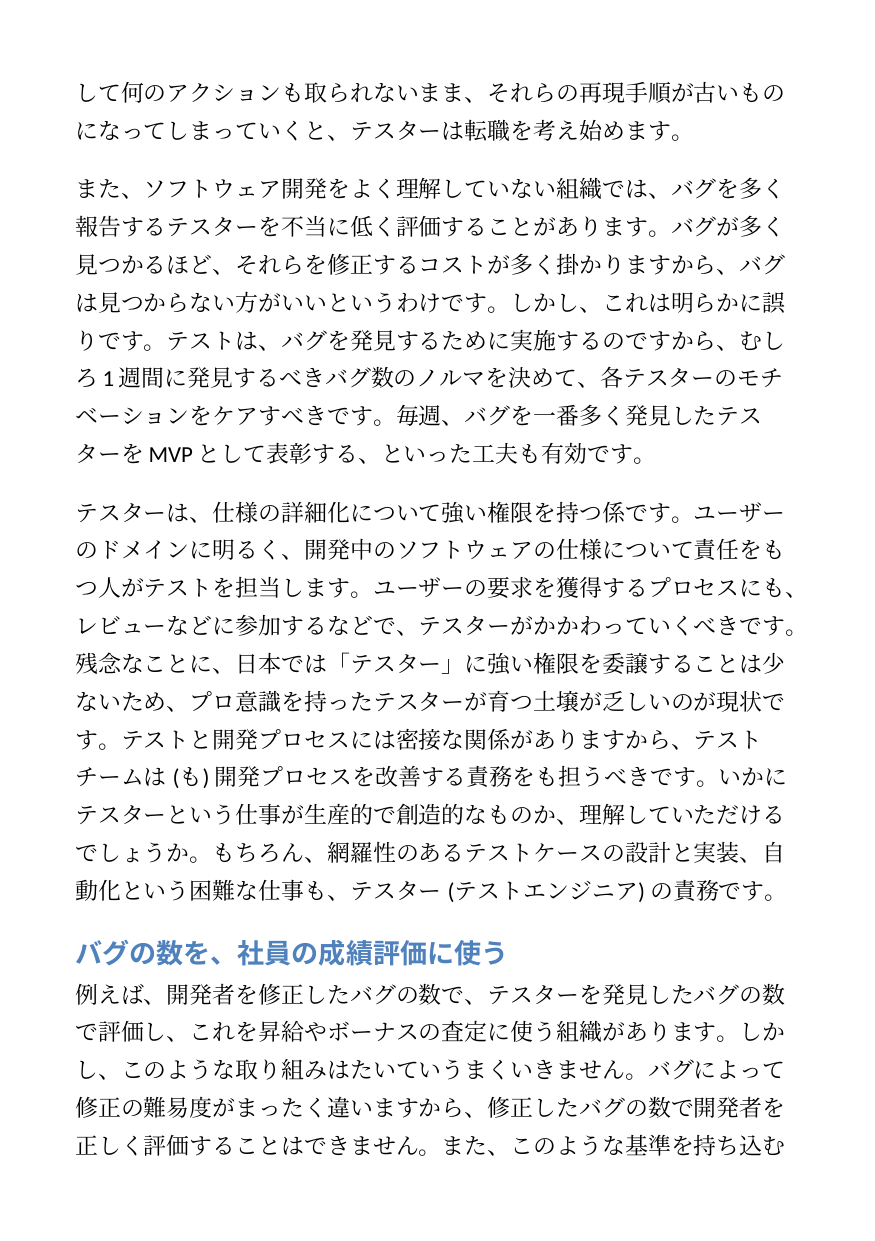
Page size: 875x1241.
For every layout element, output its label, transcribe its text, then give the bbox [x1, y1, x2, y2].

text また、ソフトウェア開発をよく理解していない組織では、バグを多く報告するテスターを不当に低く評価することがあります。バグが多く見つかるほど、それらを修正するコストが多く掛かりますから、バグは見つからない方がいいというわけです。しかし、これは明らかに誤りです。テストは、バグを発見するために実施するのですから、むしろ1週間に発見するべきバグ数のノルマを決めて、各テスターのモチベーションをケアすべきです。毎週、バグを一番多く発見したテスターをMVPとして表彰する、といった工夫も有効です。 [75, 171, 799, 469]
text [75, 977, 799, 1161]
subtitle バグの数を、社員の成績評価に使う [75, 932, 799, 971]
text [75, 75, 799, 146]
text テスターは、仕様の詳細化について強い権限を持つ係です。ユーザーのドメインに明るく、開発中のソフトウェアの仕様について責任をもつ人がテストを担当します。ユーザーの要求を獲得するプロセスにも、レビューなどに参加するなどで、テスターがかかわっていくべきです。残念なことに、日本では「テスター」に強い権限を委譲することは少ないため、プロ意識を持ったテスターが育つ土壌が乏しいのが現状です。テストと開発プロセスには密接な関係がありますから、テストチームは (も) 開発プロセスを改善する責務をも担うべきです。いかにテスターという仕事が生産的で創造的なものか、理解していただけるでしょうか。もちろん、網羅性のあるテストケースの設計と実装、自動化という困難な仕事も、テスター (テストエンジニア) の責務です。 [75, 495, 799, 906]
